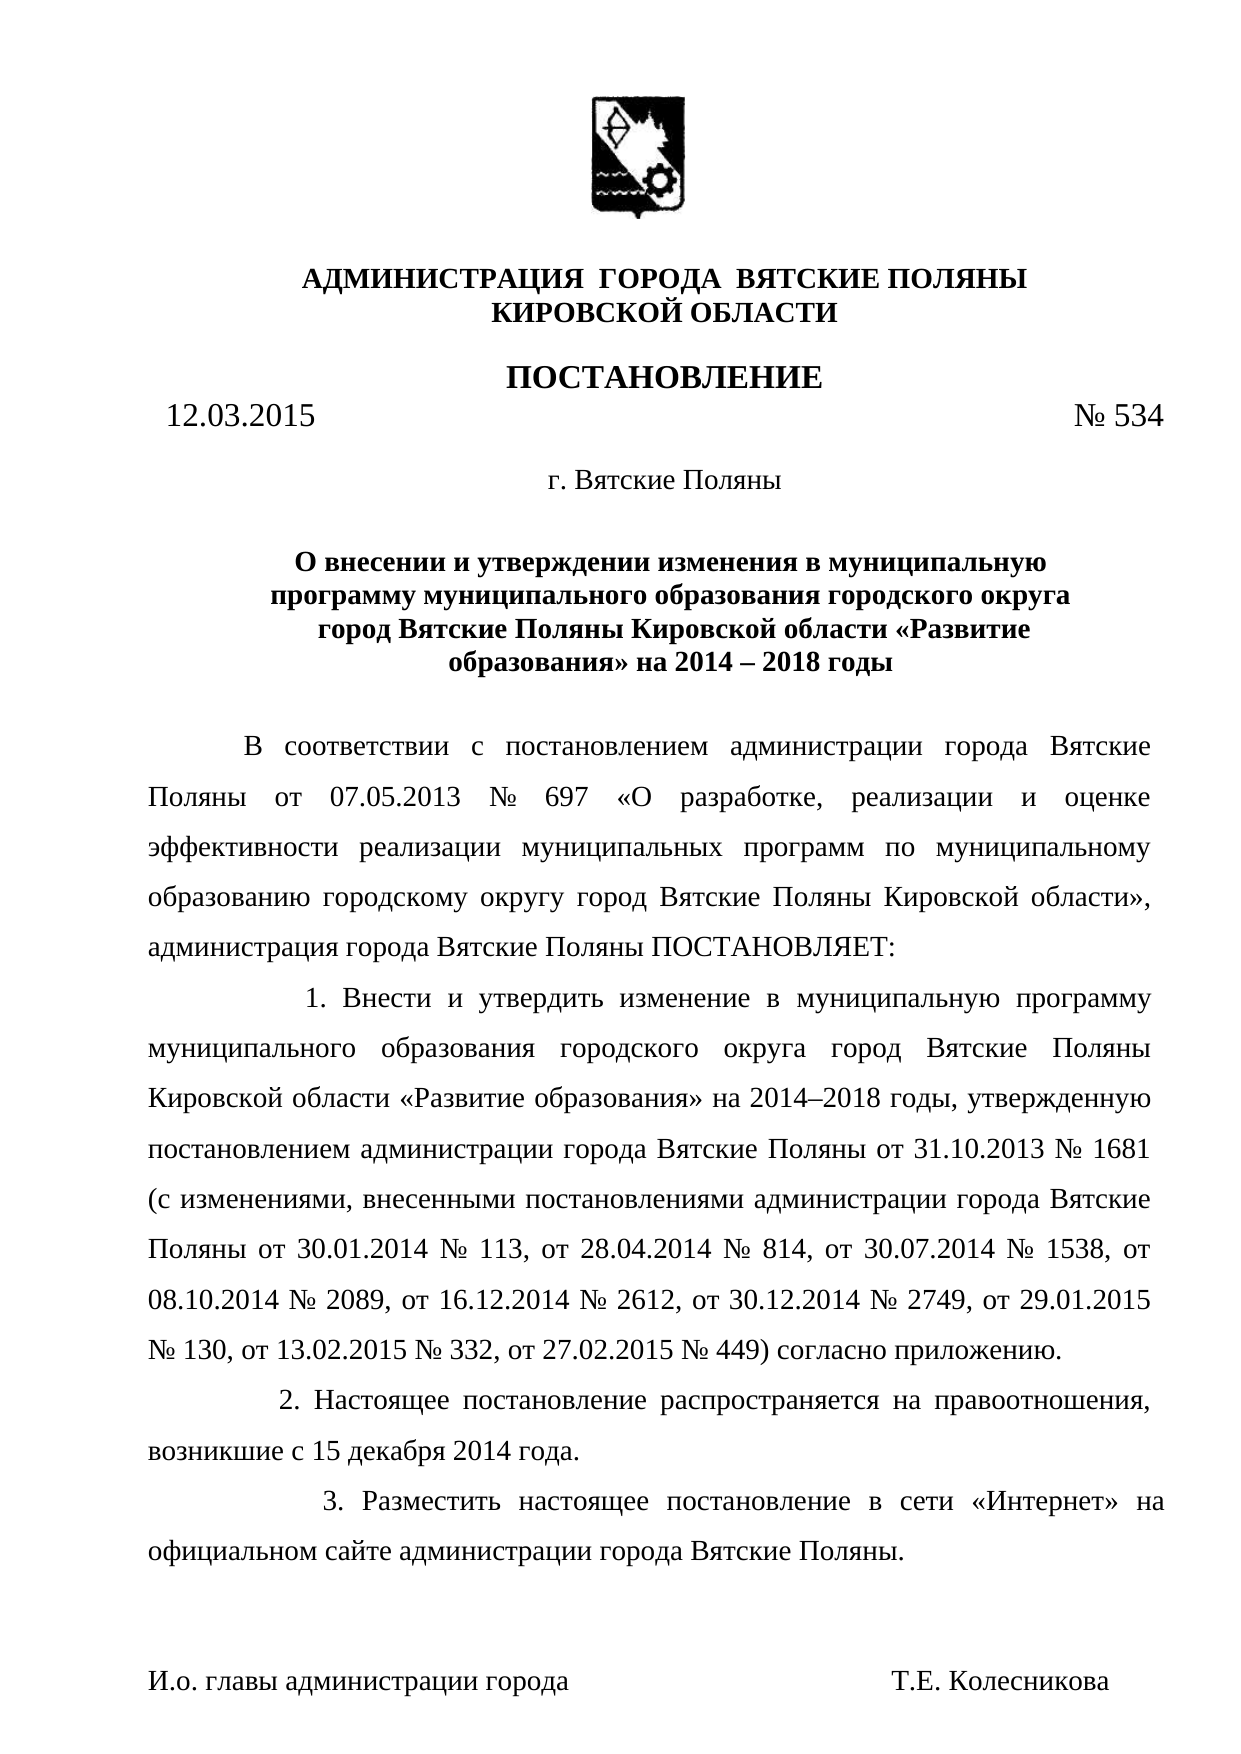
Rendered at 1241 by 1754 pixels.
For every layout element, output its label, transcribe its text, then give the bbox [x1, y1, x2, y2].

picture [591, 96, 686, 219]
text город Вятские Поляны Кировской области «Развитие [133, 611, 1152, 644]
subtitle АДМИНИСТРАЦИЯ ГОРОДА ВЯТСКИЕ ПОЛЯНЫ [162, 261, 1167, 295]
text О внесении и утверждении изменения в муниципальную [133, 544, 1152, 577]
text 2. Настоящее постановление распространяется на правоотношения, возникшие с 15 декабря 2014 года. [148, 1382, 1152, 1466]
text программу муниципального образования городского округа [133, 577, 1152, 611]
text образования» на 2014 – 2018 годы [133, 644, 1152, 678]
text И.о. главы администрации города Т.Е. Колесникова [148, 1663, 1152, 1696]
text г. Вятские Поляны [162, 462, 1167, 496]
text 1. Внести и утвердить изменение в муниципальную программу муниципального образования городского округа город Вятские Поляны Кировской области «Развитие образования» на 2014–2018 годы, утвержденную постановлением администрации города Вятские Поляны от 31.10.2013 № 1681 (с изменениями, внесенными постановлениями администрации города Вятские Поляны от 30.01.2014 № 113, от 28.04.2014 № 814, от 30.07.2014 № 1538, от 08.10.2014 № 2089, от 16.12.2014 № 2612, от 30.12.2014 № 2749, от 29.01.2015 № 130, от 13.02.2015 № 332, от 27.02.2015 № 449) согласно приложению. [148, 980, 1152, 1366]
text 12.03.2015 № 534 [162, 395, 1167, 434]
text ПОСТАНОВЛЕНИЕ [162, 357, 1167, 395]
text КИРОВСКОЙ ОБЛАСТИ [162, 295, 1167, 328]
text 3. Разместить настоящее постановление в сети «Интернет» на официальном сайте администрации города Вятские Поляны. [148, 1483, 1167, 1567]
text В соответствии с постановлением администрации города Вятские Поляны от 07.05.2013 № 697 «О разработке, реализации и оценке эффективности реализации муниципальных программ по муниципальному образованию городскому округу город Вятские Поляны Кировской области», администрация города Вятские Поляны ПОСТАНОВЛЯЕТ: [148, 728, 1152, 963]
